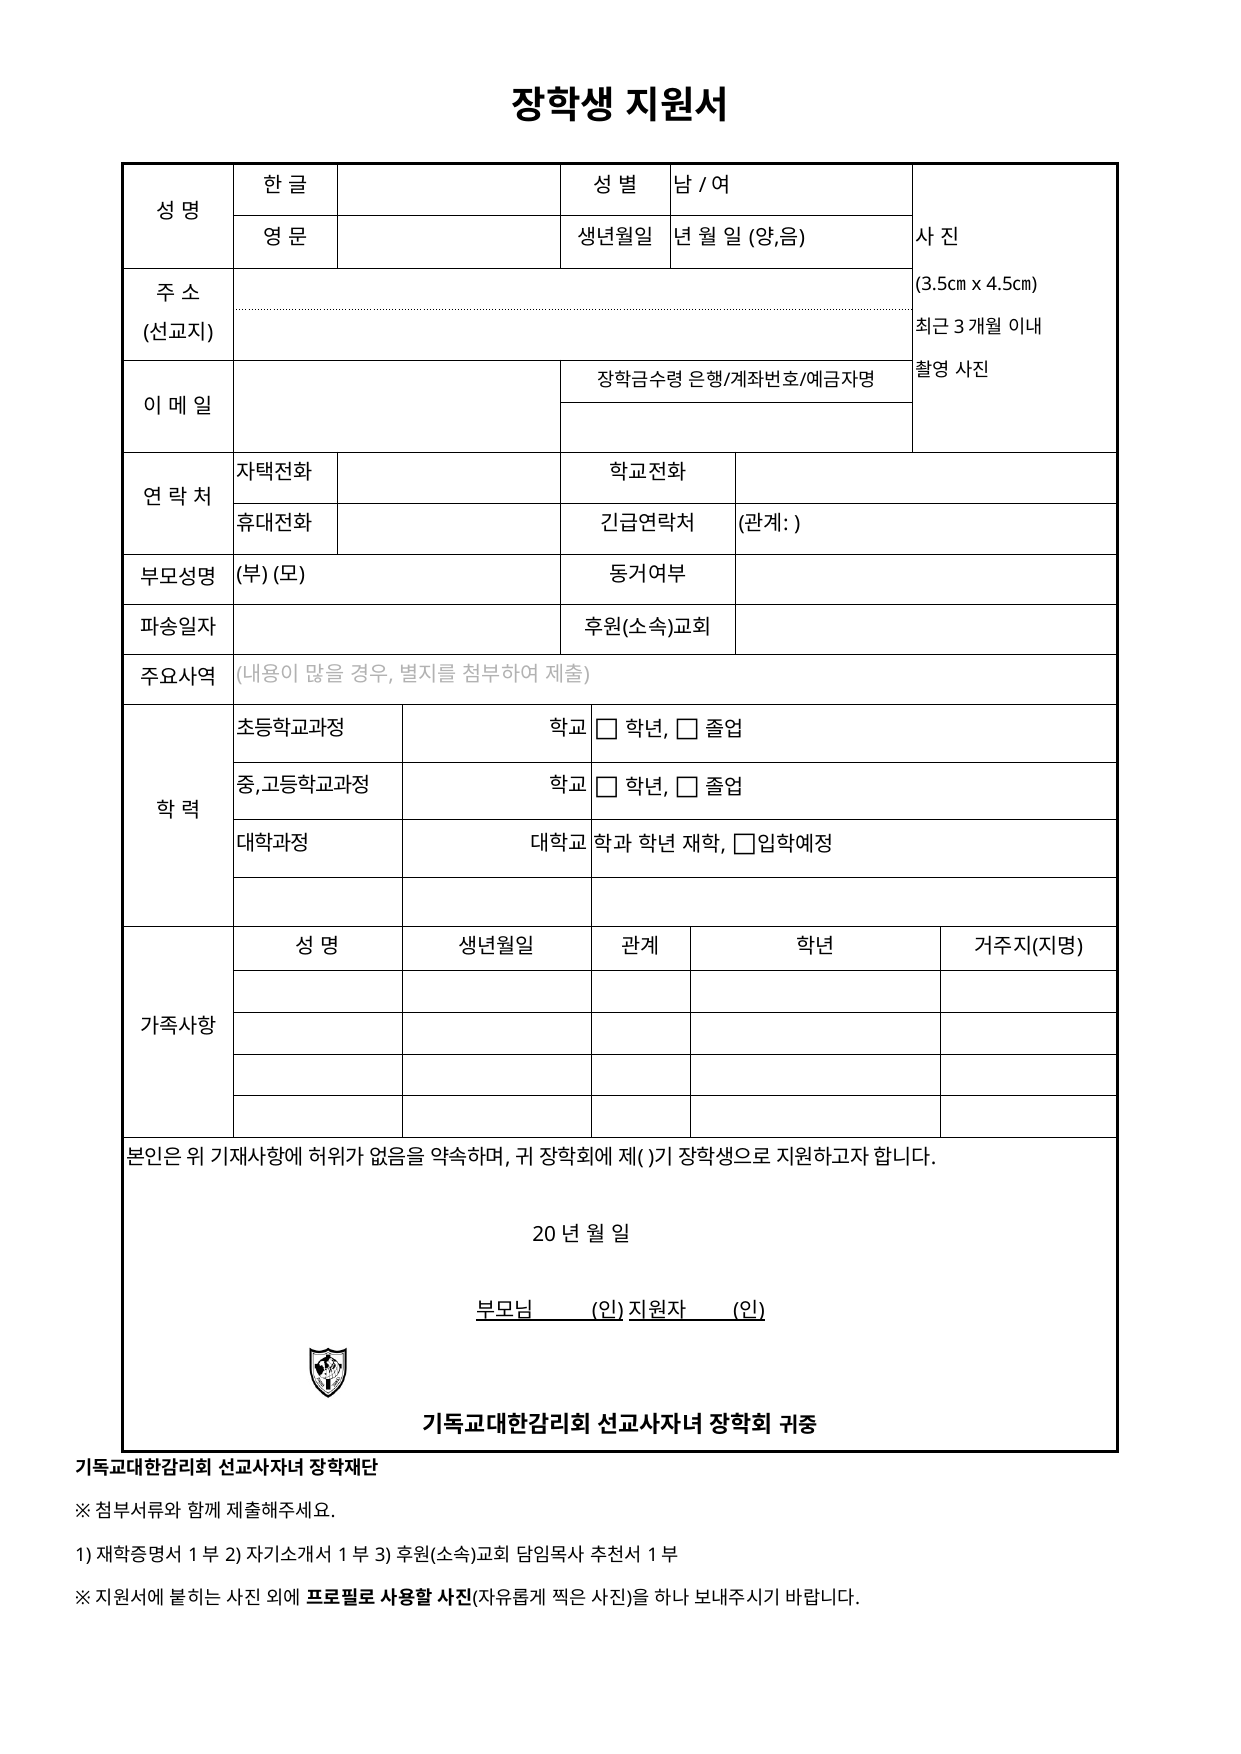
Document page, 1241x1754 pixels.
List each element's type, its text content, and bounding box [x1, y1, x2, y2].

table_cell [403, 1096, 591, 1137]
table_cell 장학금수령 은행/계좌번호/예금자명 [561, 361, 912, 401]
text ※ 지원서에 붙히는 사진 외에 프로필로 사용할 사진(자유롭게 찍은 사진)을 하나 보내주시기 바랍니다. [75, 1583, 1165, 1610]
table_header 남 / 여 [671, 165, 912, 215]
table_cell [592, 1096, 690, 1137]
table_cell 초등학교과정 [234, 705, 402, 762]
table_cell (내용이 많을 경우, 별지를 첨부하여 제출) [234, 655, 1116, 704]
table_header 사 진 (3.5㎝ x 4.5㎝) 최근3개월 이내 촬영 사진 [913, 165, 1116, 452]
table_cell 거주지(지명) [941, 927, 1116, 970]
table_cell [736, 453, 1116, 502]
table_cell [592, 1013, 690, 1053]
table_cell 관계 [592, 927, 690, 970]
table_cell [736, 555, 1116, 604]
table_cell 학과 학년 재학, □입학예정 [592, 820, 1116, 877]
table_header 성 별 [561, 165, 670, 215]
table_cell [941, 1055, 1116, 1095]
text 1) 재학증명서 1부 2) 자기소개서 1부 3) 후원(소속)교회 담임목사 추천서 1부 [75, 1539, 1165, 1567]
table_cell 주요사역 [124, 655, 233, 704]
table_cell [691, 1096, 940, 1137]
picture [307, 1346, 349, 1399]
table_cell [561, 403, 912, 452]
table_cell 휴대전화 [234, 504, 337, 553]
table_cell 동거여부 [561, 555, 735, 604]
table_cell 학교 [403, 705, 591, 762]
table_cell [592, 878, 1116, 926]
table_cell [234, 309, 912, 359]
table_cell 파송일자 [124, 605, 233, 653]
table_cell [234, 1096, 402, 1137]
table_header 성 명 [124, 165, 233, 267]
table_cell [691, 1055, 940, 1095]
table_cell [736, 605, 1116, 653]
table_cell [234, 605, 560, 653]
text ※ 첨부서류와 함께 제출해주세요. [75, 1496, 1165, 1523]
table_cell [592, 1055, 690, 1095]
table_cell [338, 216, 560, 267]
table_cell 학 력 [124, 705, 233, 926]
table_cell [234, 878, 402, 926]
table_cell 영 문 [234, 216, 337, 267]
table_cell 부모성명 [124, 555, 233, 604]
table_header [338, 165, 560, 215]
table_cell [941, 971, 1116, 1012]
table_cell 본인은 위 기재사항에 허위가 없음을 약속하며, 귀 장학회에 제( )기 장학생으로 지원하고자 합니다. 20 년 월 일 부모님 (인) 지원자 (인) 기독교대한감리회 선교사자녀 장학회 귀중 [124, 1138, 1116, 1449]
table_cell 대학과정 [234, 820, 402, 877]
table_cell 학년 [691, 927, 940, 970]
table_cell 생년월일 [403, 927, 591, 970]
table_cell 자택전화 [234, 453, 337, 502]
table_cell [691, 1013, 940, 1053]
table_cell 긴급연락처 [561, 504, 735, 553]
table_cell 이 메 일 [124, 361, 233, 452]
text 기독교대한감리회 선교사자녀 장학재단 [75, 1453, 1165, 1480]
table_header 한 글 [234, 165, 337, 215]
table_cell [592, 971, 690, 1012]
table_cell 중,고등학교과정 [234, 763, 402, 819]
table_cell (관계: ) [736, 504, 1116, 553]
table_cell [338, 453, 560, 502]
table_cell 연 락 처 [124, 453, 233, 553]
table_cell 년 월 일 (양,음) [671, 216, 912, 267]
table_cell □ 학년, □ 졸업 [592, 763, 1116, 819]
table_cell [403, 1055, 591, 1095]
table_cell [403, 971, 591, 1012]
table_cell [403, 878, 591, 926]
table_cell 학교 [403, 763, 591, 819]
table_cell 후원(소속)교회 [561, 605, 735, 653]
table_cell □ 학년, □ 졸업 [592, 705, 1116, 762]
table_cell 학교전화 [561, 453, 735, 502]
table_cell [338, 504, 560, 553]
table_cell 가족사항 [124, 927, 233, 1137]
table_cell [234, 1055, 402, 1095]
table_cell [234, 1013, 402, 1053]
table_cell 생년월일 [561, 216, 670, 267]
table_cell [403, 1013, 591, 1053]
table_cell [941, 1013, 1116, 1053]
table_cell 성 명 [234, 927, 402, 970]
table_cell [941, 1096, 1116, 1137]
table_cell 대학교 [403, 820, 591, 877]
table_cell 주 소 (선교지) [124, 269, 233, 359]
text 장학생 지원서 [75, 75, 1165, 129]
table_cell [234, 269, 912, 309]
table_cell [234, 361, 560, 452]
table_cell (부) (모) [234, 555, 560, 604]
table_cell [234, 971, 402, 1012]
table_cell [691, 971, 940, 1012]
